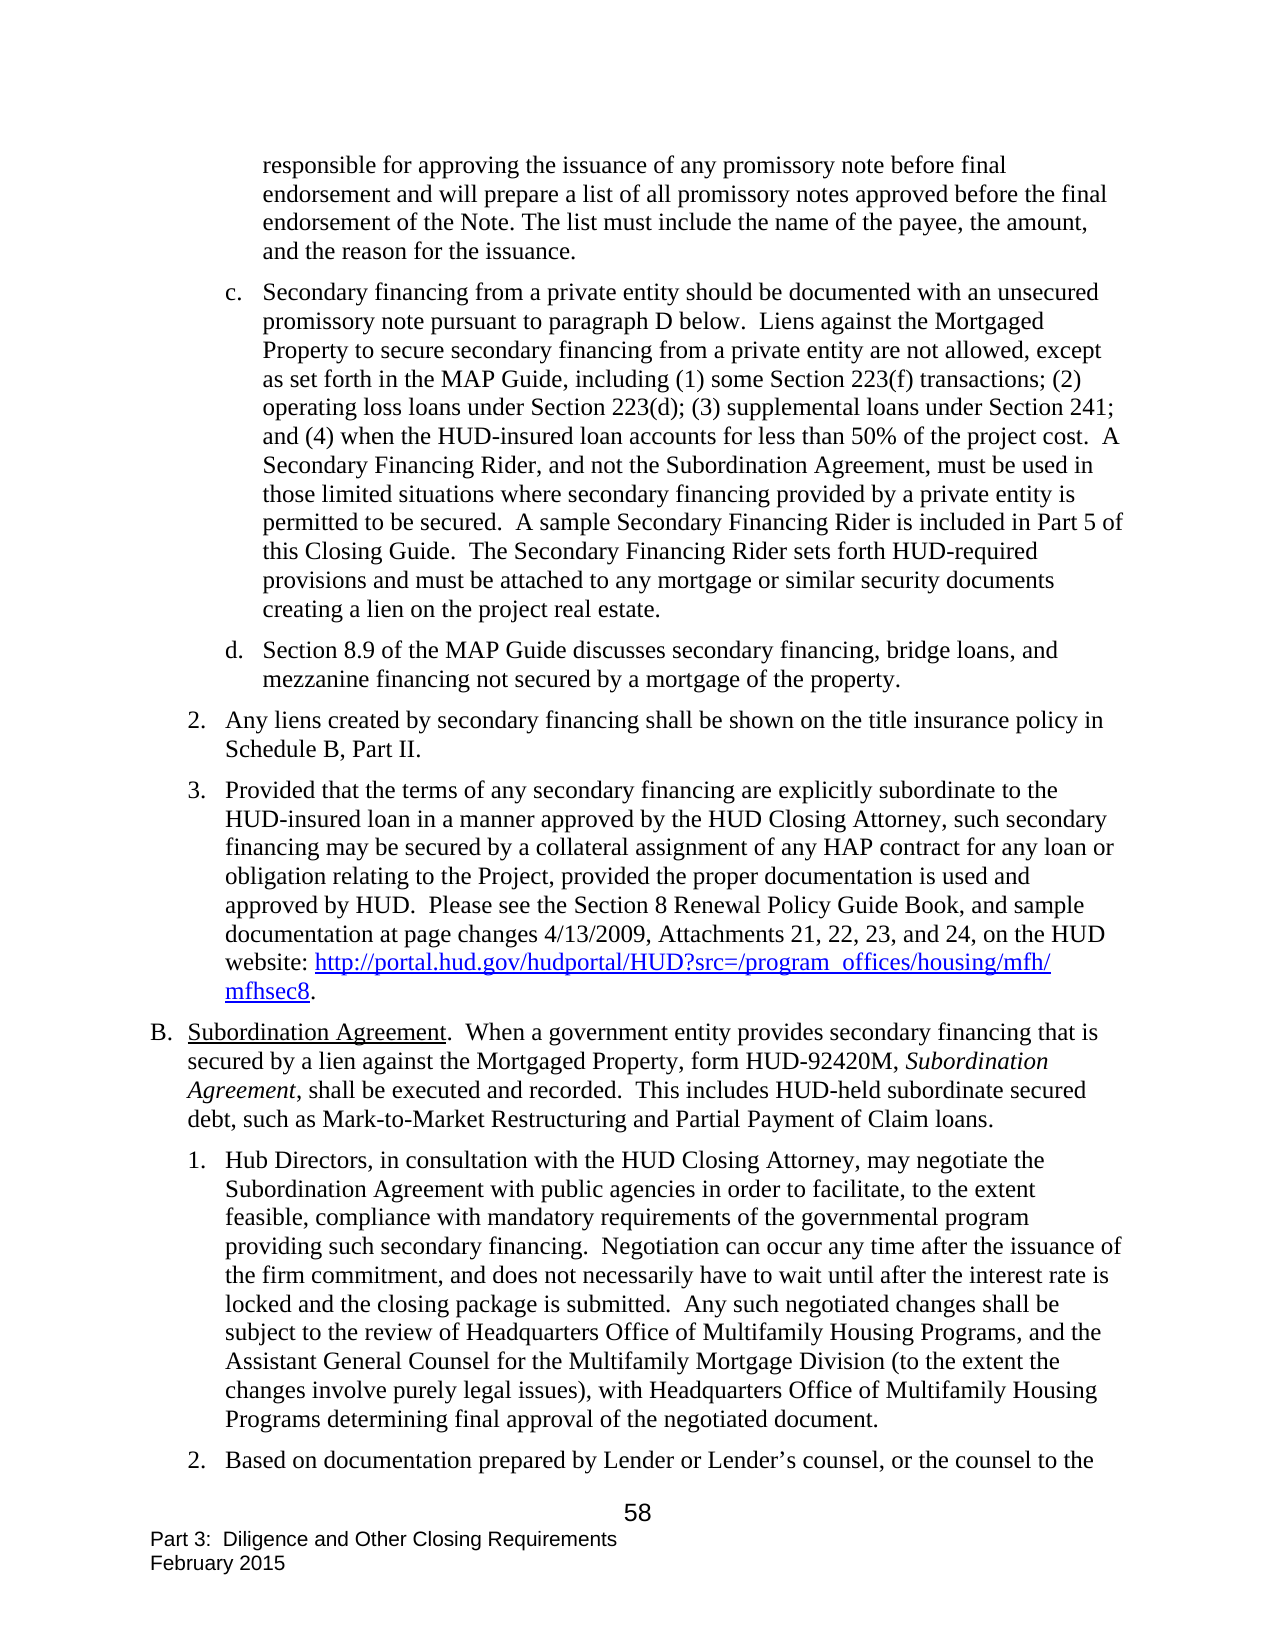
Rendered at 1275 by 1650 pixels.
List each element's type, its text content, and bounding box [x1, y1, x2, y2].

subtitle Any liens created by secondary financing shall be shown on the title insurance policy in Schedule B, Part II. [187, 705, 1125, 762]
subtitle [225, 150, 1125, 265]
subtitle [187, 1445, 1125, 1474]
subtitle Hub Directors, in consultation with the HUD Closing Attorney, may negotiate the Subordination Agreement with public agencies in order to facilitate, to the extent feasible, compliance with mandatory requirements of the governmental program providing such secondary financing. Negotiation can occur any time after the issuance of the firm commitment, and does not necessarily have to wait until after the interest rate is locked and the closing package is submitted. Any such negotiated changes shall be subject to the review of Headquarters Office of Multifamily Housing Programs, and the Assistant General Counsel for the Multifamily Mortgage Division (to the extent the changes involve purely legal issues), with Headquarters Office of Multifamily Housing Programs determining final approval of the negotiated document. [187, 1145, 1125, 1432]
subtitle Provided that the terms of any secondary financing are explicitly subordinate to the HUD-insured loan in a manner approved by the HUD Closing Attorney, such secondary financing may be secured by a collateral assignment of any HAP contract for any loan or obligation relating to the Project, provided the proper documentation is used and approved by HUD. Please see the Section 8 Renewal Policy Guide Book, and sample documentation at page changes 4/13/2009, Attachments 21, 22, 23, and 24, on the HUD website: http://portal.hud.gov/hudportal/HUD?src=/program_offices/housing/mfh/mfhsec8. [187, 775, 1125, 1005]
subtitle Section 8.9 of the MAP Guide discusses secondary financing, bridge loans, and mezzanine financing not secured by a mortgage of the property. [225, 635, 1125, 692]
subtitle Secondary financing from a private entity should be documented with an unsecured promissory note pursuant to paragraph D below. Liens against the Mortgaged Property to secure secondary financing from a private entity are not allowed, except as set forth in the MAP Guide, including (1) some Section 223(f) transactions; (2) operating loss loans under Section 223(d); (3) supplemental loans under Section 241; and (4) when the HUD-insured loan accounts for less than 50% of the project cost. A Secondary Financing Rider, and not the Subordination Agreement, must be used in those limited situations where secondary financing provided by a private entity is permitted to be secured. A sample Secondary Financing Rider is included in Part 5 of this Closing Guide. The Secondary Financing Rider sets forth HUD-required provisions and must be attached to any mortgage or similar security documents creating a lien on the project real estate. [225, 277, 1125, 622]
subtitle Subordination Agreement. When a government entity provides secondary financing that is secured by a lien against the Mortgaged Property, form HUD-92420M, Subordination Agreement, shall be executed and recorded. This includes HUD-held subordinate secured debt, such as Mark-to-Market Restructuring and Partial Payment of Claim loans. [150, 1017, 1125, 1132]
